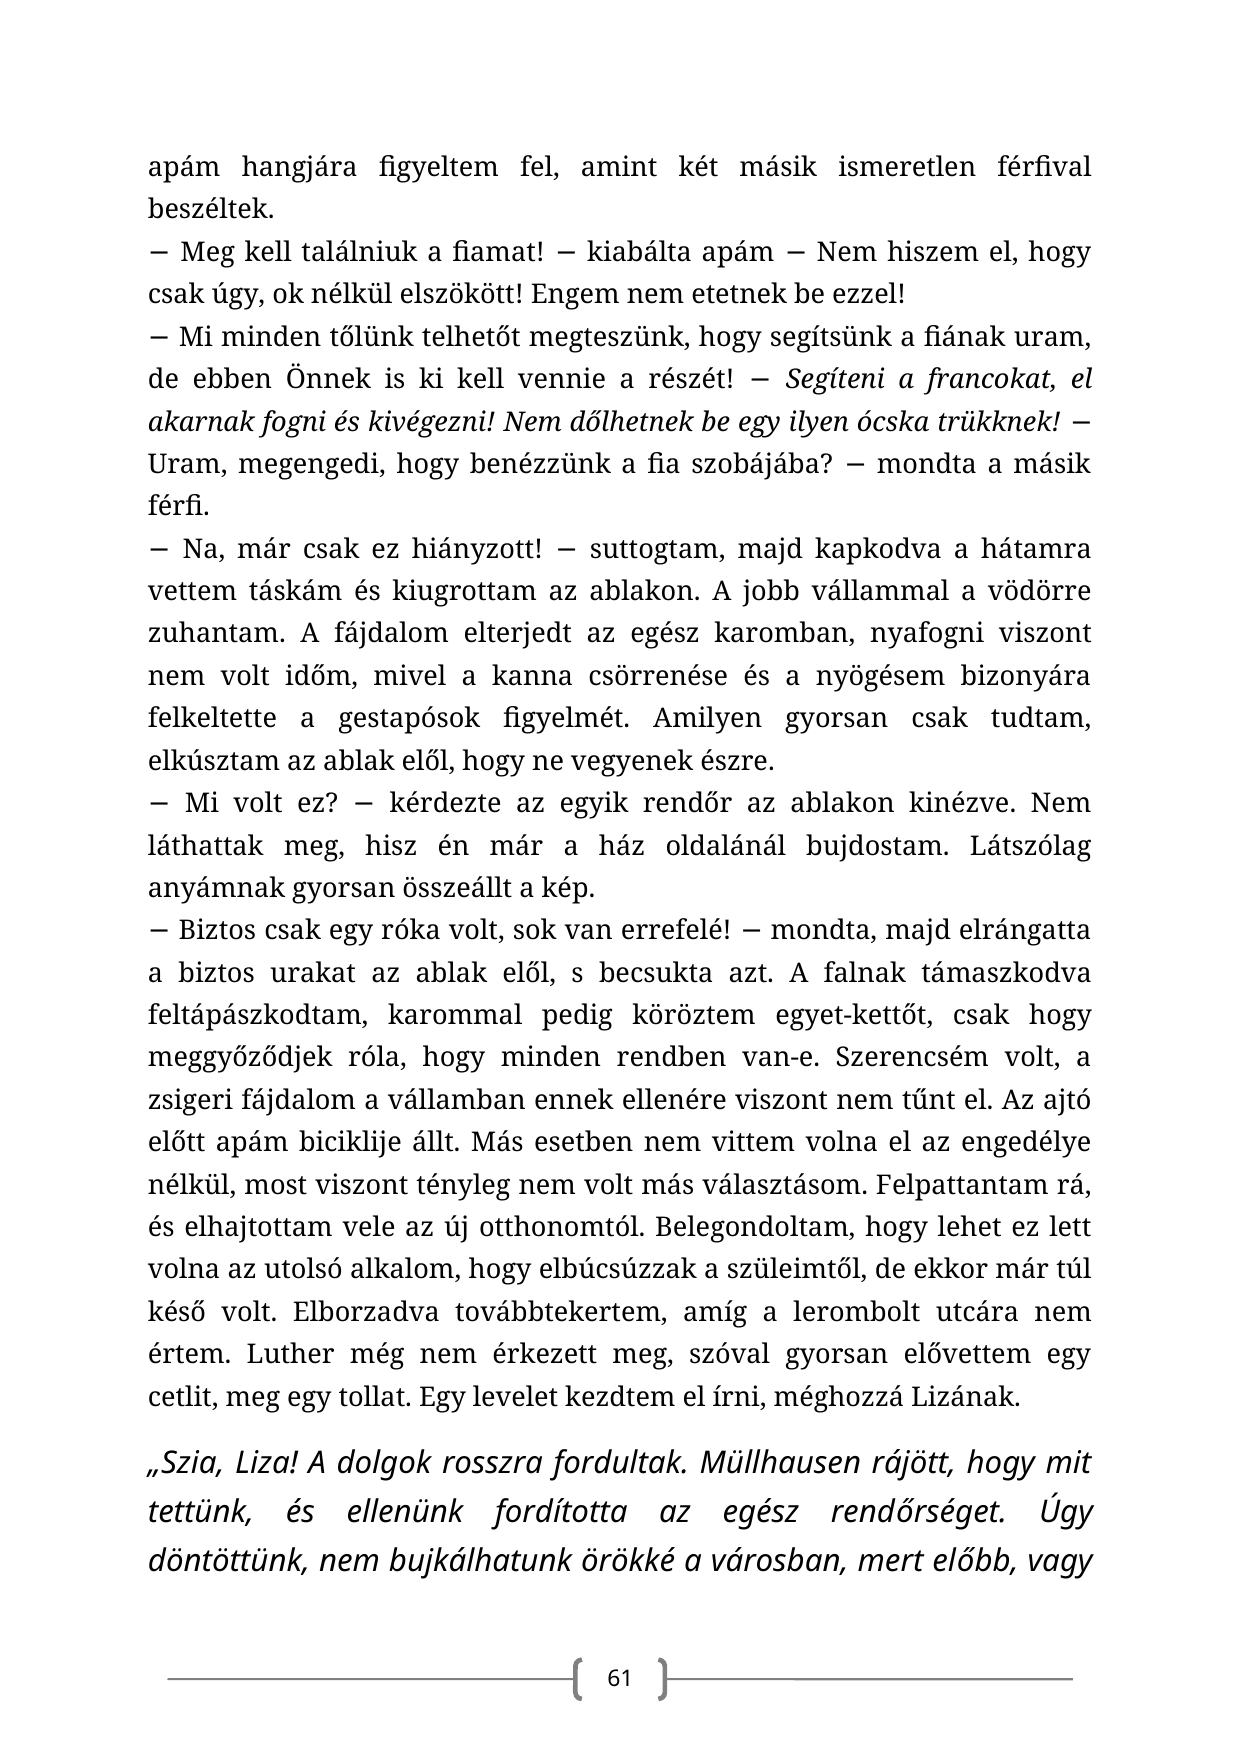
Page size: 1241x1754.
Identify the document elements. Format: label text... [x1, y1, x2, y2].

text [148, 148, 1093, 227]
text − Mi volt ez? − kérdezte az egyik rendőr az ablakon kinézve. Nem láthattak meg, hisz én már a ház oldalánál bujdostam. Látszólag anyámnak gyorsan összeállt a kép. [148, 783, 1093, 905]
text − Biztos csak egy róka volt, sok van errefelé! − mondta, majd elrángatta a biztos urakat az ablak elől, s becsukta azt. A falnak támaszkodva feltápászkodtam, karommal pedig köröztem egyet-kettőt, csak hogy meggyőződjek róla, hogy minden rendben van-e. Szerencsém volt, a zsigeri fájdalom a vállamban ennek ellenére viszont nem tűnt el. Az ajtó előtt apám biciklije állt. Más esetben nem vittem volna el az engedélye nélkül, most viszont tényleg nem volt más választásom. Felpattantam rá, és elhajtottam vele az új otthonomtól. Belegondoltam, hogy lehet ez lett volna az utolsó alkalom, hogy elbúcsúzzak a szüleimtől, de ekkor már túl késő volt. Elborzadva továbbtekertem, amíg a lerombolt utcára nem értem. Luther még nem érkezett meg, szóval gyorsan elővettem egy cetlit, meg egy tollat. Egy levelet kezdtem el írni, méghozzá Lizának. [148, 911, 1093, 1414]
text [148, 1440, 1093, 1581]
text − Na, már csak ez hiányzott! − suttogtam, majd kapkodva a hátamra vettem táskám és kiugrottam az ablakon. A jobb vállammal a vödörre zuhantam. A fájdalom elterjedt az egész karomban, nyafogni viszont nem volt időm, mivel a kanna csörrenése és a nyögésem bizonyára felkeltette a gestapósok figyelmét. Amilyen gyorsan csak tudtam, elkúsztam az ablak elől, hogy ne vegyenek észre. [148, 529, 1093, 778]
text − Mi minden tőlünk telhetőt megteszünk, hogy segítsünk a fiának uram, de ebben Önnek is ki kell vennie a részét! − Segíteni a francokat, el akarnak fogni és kivégezni! Nem dőlhetnek be egy ilyen ócska trükknek! − Uram, megengedi, hogy benézzünk a fia szobájába? − mondta a másik férfi. [148, 317, 1093, 524]
text − Meg kell találniuk a fiamat! − kiabálta apám − Nem hiszem el, hogy csak úgy, ok nélkül elszökött! Engem nem etetnek be ezzel! [148, 232, 1093, 312]
